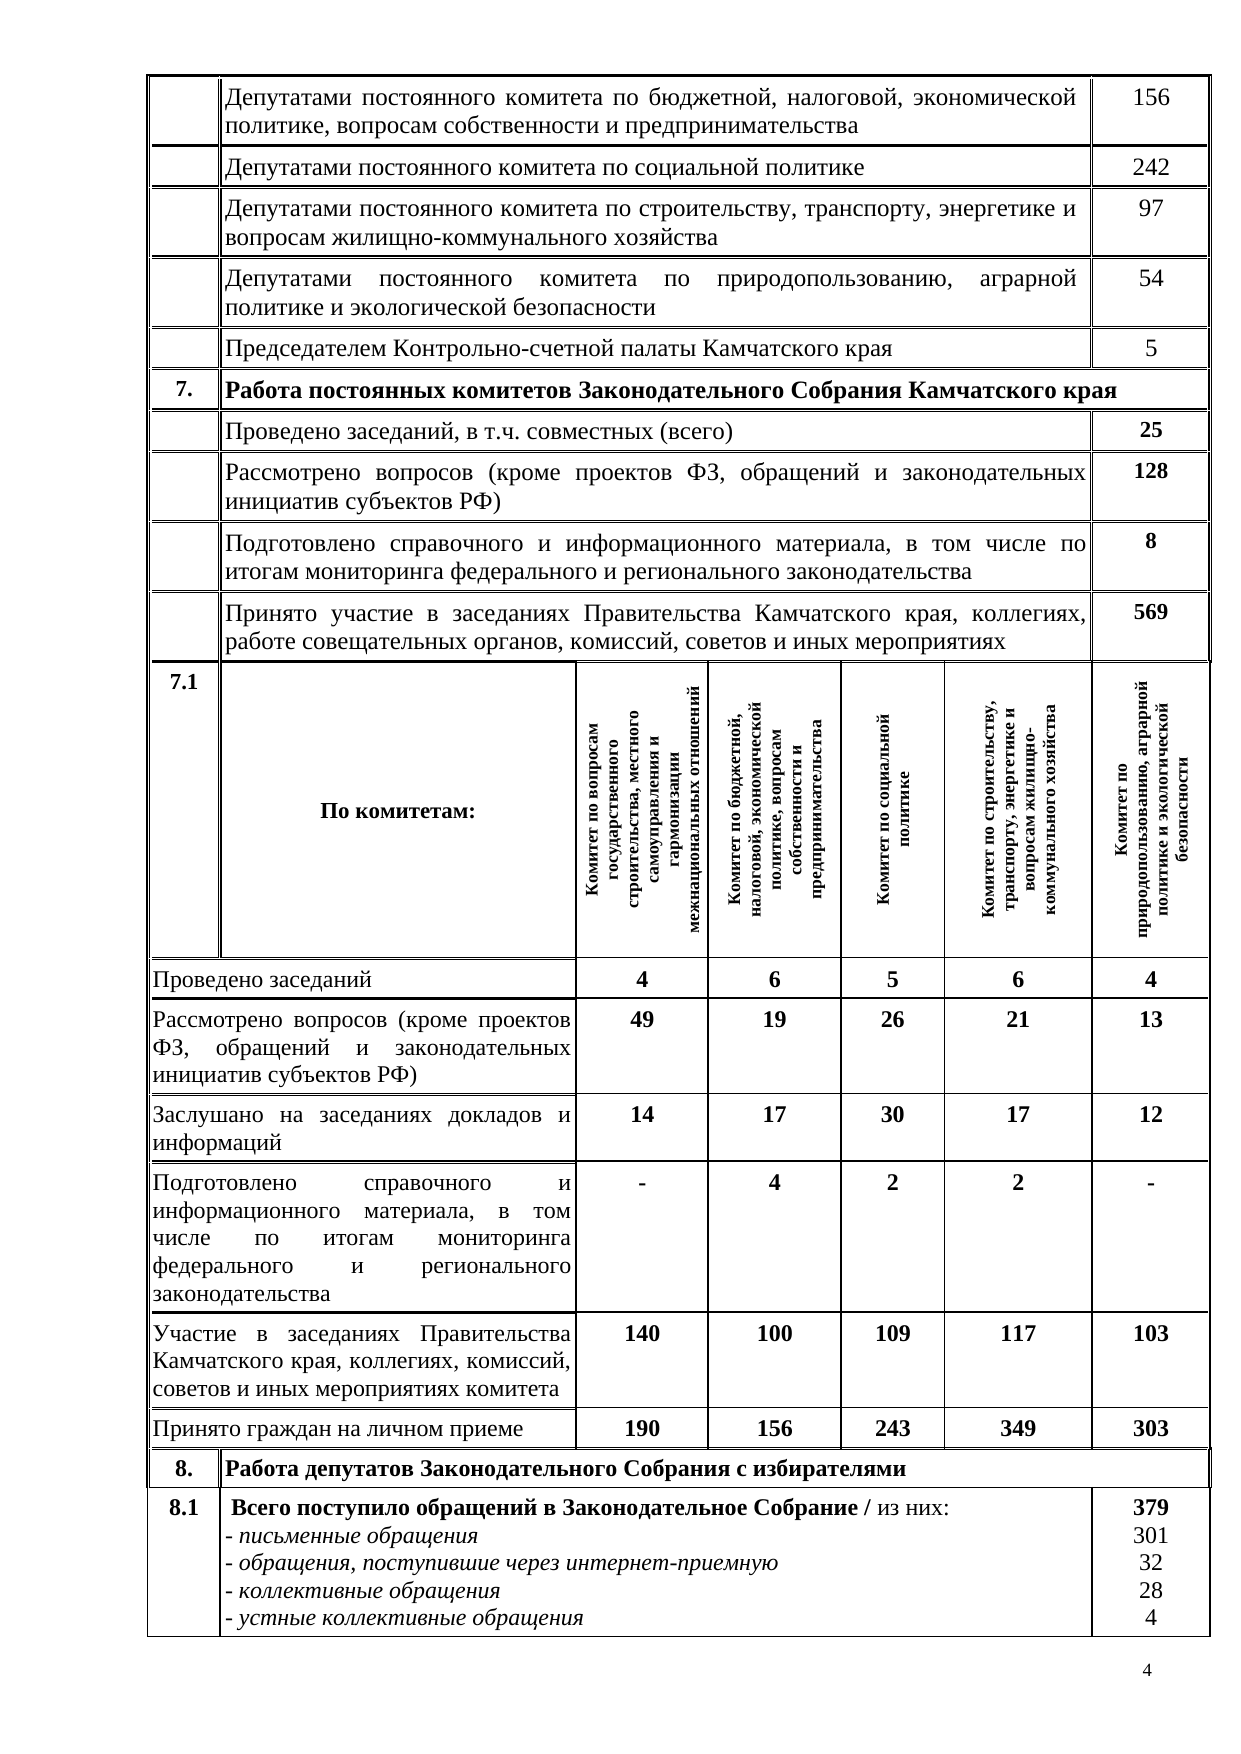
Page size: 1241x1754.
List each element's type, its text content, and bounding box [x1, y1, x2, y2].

table_cell Подготовлено справочного и информационного материала, в том числе по итогам мониторинга федерального и регионального законодательства [222, 523, 1090, 590]
table_cell 5 [1092, 326, 1210, 367]
table_cell Комитет по социальной политике [842, 663, 944, 957]
table_cell 303 [1093, 1406, 1209, 1447]
table_cell 6 [945, 958, 1091, 997]
table_cell - [577, 1162, 707, 1311]
table_cell 97 [1093, 185, 1209, 255]
table_cell 2 [842, 1162, 944, 1311]
table_cell 349 [945, 1408, 1091, 1447]
table_cell 103 [1093, 1311, 1209, 1406]
table_cell Участие в заседаниях Правительства Камчатского края, коллегиях, комиссий, советов и иных мероприятиях комитета [150, 1311, 575, 1406]
table_cell 13 [1093, 997, 1209, 1092]
table_cell [150, 144, 218, 185]
table_cell [150, 76, 220, 144]
table_cell Подготовлено справочного и информационного материала, в том числе по итогам мониторинга федерального и регионального законодательства [150, 1160, 575, 1311]
table_cell [150, 255, 218, 326]
table_cell [150, 450, 218, 520]
table_cell Депутатами постоянного комитета по строительству, транспорту, энергетике и вопросам жилищно-коммунального хозяйства [222, 189, 1090, 255]
table_cell 19 [709, 999, 840, 1092]
table_cell 117 [945, 1313, 1091, 1406]
table_cell Депутатами постоянного комитета по природопользованию, аграрной политике и экологической безопасности [222, 259, 1090, 326]
table_cell 569 [1092, 590, 1210, 660]
table_cell Работа постоянных комитетов Законодательного Собрания Камчатского края [220, 367, 1210, 408]
table_cell [148, 590, 220, 660]
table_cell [221, 1488, 1091, 1636]
table_cell [148, 520, 220, 590]
table_cell Комитет по бюджетной, налоговой, экономической политике, вопросам собственности и предпринимательства [709, 663, 840, 957]
table_cell 8.1 [148, 1487, 219, 1636]
table_cell Работа депутатов Законодательного Собрания с избирателями [222, 1447, 1209, 1487]
table_cell 243 [842, 1408, 944, 1447]
table_cell 242 [1093, 144, 1208, 185]
table_cell 140 [577, 1313, 707, 1406]
table_cell 49 [577, 999, 707, 1092]
table_cell 2 [945, 1162, 1091, 1311]
table_cell Председателем Контрольно-счетной палаты Камчатского края [222, 329, 1090, 367]
table_cell 4 [709, 1162, 840, 1311]
table_cell Проведено заседаний, в т.ч. совместных (всего) [222, 412, 1090, 449]
table_cell 6 [709, 958, 840, 997]
table_cell Заслушано на заседаниях докладов и информаций [150, 1093, 575, 1160]
table_cell 7.1 [150, 660, 218, 957]
table_cell Депутатами постоянного комитета по социальной политике [222, 147, 1090, 185]
table_cell По комитетам: [222, 663, 575, 957]
table_cell 100 [709, 1313, 840, 1406]
table_cell 8 [1092, 520, 1210, 590]
table_cell 4 [1093, 957, 1209, 997]
table_cell Проведено заседаний [148, 957, 575, 997]
table_cell [150, 185, 218, 255]
table_cell Принято участие в заседаниях Правительства Камчатского края, коллегиях, работе совещательных органов, комиссий, советов и иных мероприятиях [222, 593, 1090, 660]
table_cell Комитет по природопользованию, аграрной политике и экологической безопасности [1093, 660, 1209, 957]
table_cell 14 [577, 1094, 707, 1160]
table_cell 156 [1092, 77, 1208, 144]
table_cell 21 [945, 999, 1091, 1092]
table_cell 17 [709, 1094, 840, 1160]
table_cell 5 [842, 958, 944, 997]
table_cell [148, 326, 220, 367]
table_cell Комитет по строительству, транспорту, энергетике и вопросам жилищно-коммунального хозяйства [945, 663, 1091, 957]
table_cell 30 [842, 1094, 944, 1160]
table_cell 25 [1093, 408, 1209, 449]
table_cell 17 [945, 1094, 1091, 1160]
table_cell 128 [1093, 450, 1209, 520]
table_cell Рассмотрено вопросов (кроме проектов ФЗ, обращений и законодательных инициатив субъектов РФ) [150, 997, 575, 1092]
table_cell 8. [148, 1447, 220, 1487]
table_cell Комитет по вопросам государственного строительства, местного самоуправления и гармонизации межнациональных отношений [577, 663, 707, 957]
table_cell 4 [577, 958, 707, 997]
table_cell 109 [842, 1313, 944, 1406]
table_cell 54 [1093, 255, 1209, 326]
table_cell 12 [1093, 1093, 1209, 1160]
table_cell [150, 408, 218, 449]
table_cell - [1093, 1160, 1209, 1311]
table_cell 156 [709, 1408, 840, 1447]
table_cell 7. [148, 367, 220, 408]
table_cell 26 [842, 999, 944, 1092]
table_cell 190 [577, 1408, 707, 1447]
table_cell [1093, 1488, 1209, 1636]
table_cell Рассмотрено вопросов (кроме проектов ФЗ, обращений и законодательных инициатив субъектов РФ) [222, 453, 1090, 520]
table_cell Принято граждан на личном приеме [150, 1406, 575, 1447]
table_cell Депутатами постоянного комитета по бюджетной, налоговой, экономической политике, вопросам собственности и предпринимательства [220, 77, 1092, 144]
